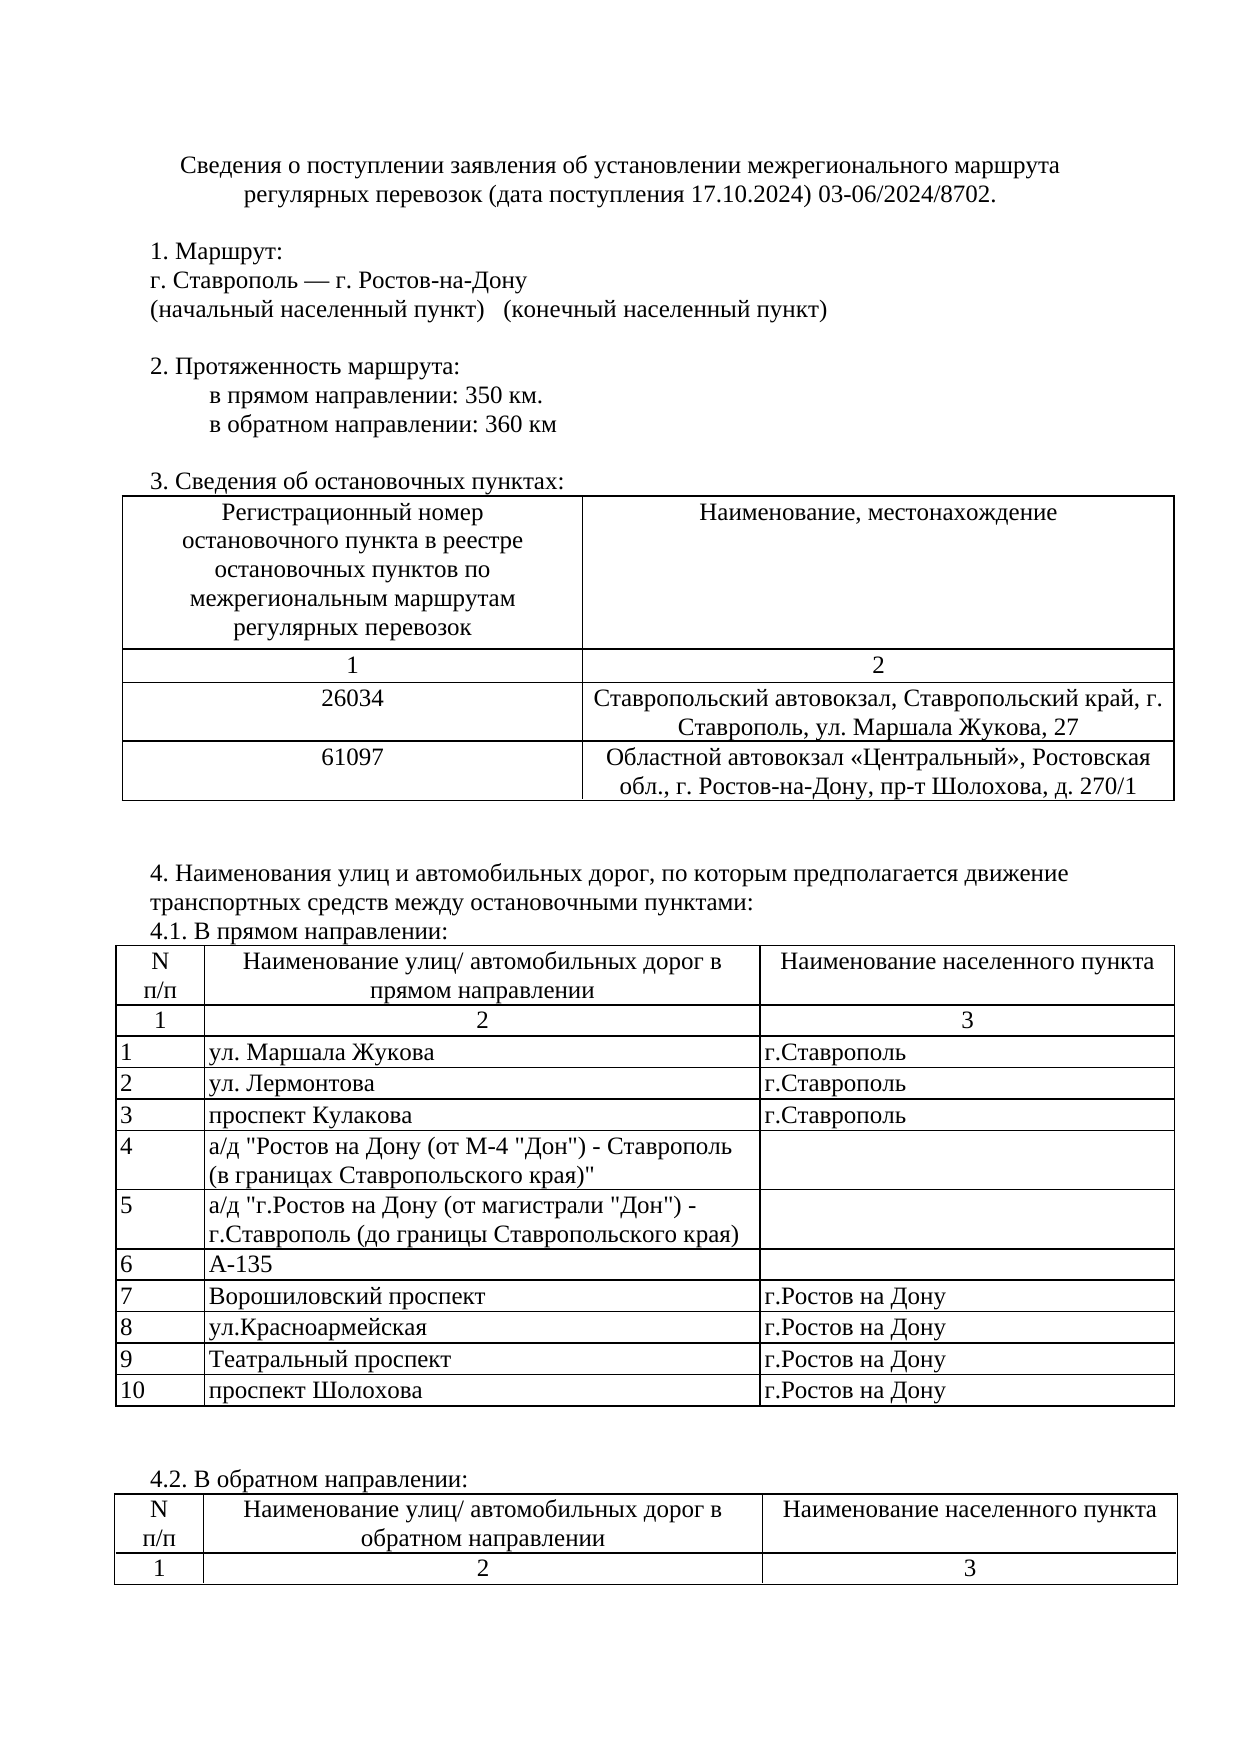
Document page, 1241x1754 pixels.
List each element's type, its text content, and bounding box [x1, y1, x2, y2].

table_cell 10 [117, 1375, 204, 1405]
table_cell г.Ставрополь [761, 1068, 1174, 1098]
table_cell 7 [117, 1281, 204, 1311]
table_header N п/п [115, 1495, 203, 1552]
text Сведения о поступлении заявления об установлении межрегионального маршрута регулярных перевозок (дата поступления 17.10.2024) 03-06/2024/8702. [150, 150, 1090, 207]
table_cell 1 [117, 1006, 204, 1035]
table_cell 61097 [123, 742, 582, 799]
text 4.2. В обратном направлении: [150, 1464, 1090, 1493]
table_cell 1 [117, 1037, 204, 1067]
table_cell проспект Шолохова [205, 1375, 759, 1405]
table_cell а/д "г.Ростов на Дону (от магистрали "Дон") - г.Ставрополь (до границы Ставропольского края) [205, 1190, 759, 1248]
table_header Наименование населенного пункта [761, 946, 1174, 1004]
table_header Регистрационный номер остановочного пункта в реестре остановочных пунктов по межрегиональным маршрутам регулярных перевозок [123, 497, 582, 648]
table_cell г.Ставрополь [761, 1037, 1174, 1067]
table_cell 1 [123, 650, 582, 681]
text 4.1. В прямом направлении: [150, 916, 1090, 945]
table_cell 5 [117, 1190, 204, 1248]
table_header Наименование населенного пункта [763, 1495, 1177, 1552]
table_cell 26034 [123, 683, 582, 740]
table_cell проспект Кулакова [205, 1100, 759, 1130]
table_cell Театральный проспект [205, 1344, 759, 1374]
text г. Ставрополь — г. Ростов-на-Дону [150, 265, 1090, 294]
table_cell 2 [205, 1006, 759, 1035]
table_cell Ставропольский автовокзал, Ставропольский край, г. Ставрополь, ул. Маршала Жукова, 27 [583, 683, 1173, 740]
table_cell ул. Маршала Жукова [205, 1037, 759, 1067]
table_cell А-135 [205, 1250, 759, 1279]
text 4. Наименования улиц и автомобильных дорог, по которым предполагается движение транспортных средств между остановочными пунктами: [150, 858, 1090, 916]
text в обратном направлении: 360 км [150, 409, 1090, 437]
table_cell 2 [204, 1554, 762, 1583]
table_cell 1 [115, 1553, 203, 1583]
table_cell г.Ростов на Дону [761, 1281, 1174, 1311]
text 1. Маршрут: [150, 236, 1090, 265]
table_cell Областной автовокзал «Центральный», Ростовская обл., г. Ростов-на-Дону, пр-т Шолохова, д. 270/1 [583, 742, 1173, 799]
table_header Наименование улиц/ автомобильных дорог в прямом направлении [205, 946, 759, 1004]
table_cell г.Ростов на Дону [761, 1312, 1174, 1342]
table_header N п/п [117, 946, 204, 1004]
text 2. Протяженность маршрута: [150, 351, 1090, 380]
table_cell 2 [117, 1068, 204, 1098]
table_cell Ворошиловский проспект [205, 1281, 759, 1311]
table_cell 4 [117, 1131, 204, 1189]
table_cell г.Ростов на Дону [761, 1344, 1174, 1374]
table_cell ул. Лермонтова [205, 1068, 759, 1098]
table_cell г.Ставрополь [761, 1100, 1174, 1130]
table_cell 9 [117, 1344, 204, 1374]
table_cell [761, 1190, 1174, 1248]
table_cell [761, 1131, 1174, 1189]
table_cell 3 [117, 1100, 204, 1130]
table_cell а/д "Ростов на Дону (от М-4 "Дон") - Ставрополь (в границах Ставропольского края)" [205, 1131, 759, 1189]
table_header Наименование, местонахождение [583, 497, 1173, 648]
text (начальный населенный пункт) (конечный населенный пункт) [150, 294, 1090, 322]
text 3. Сведения об остановочных пунктах: [150, 466, 1090, 495]
table_cell ул.Красноармейская [205, 1312, 759, 1342]
table_cell 3 [761, 1006, 1174, 1035]
table_header Наименование улиц/ автомобильных дорог в обратном направлении [204, 1495, 762, 1552]
table_cell 8 [117, 1312, 204, 1342]
table_cell 3 [763, 1552, 1177, 1583]
table_cell г.Ростов на Дону [761, 1375, 1174, 1405]
table_cell 6 [117, 1250, 204, 1279]
table_cell [761, 1250, 1174, 1279]
table_cell 2 [583, 650, 1173, 681]
text в прямом направлении: 350 км. [150, 380, 1090, 409]
